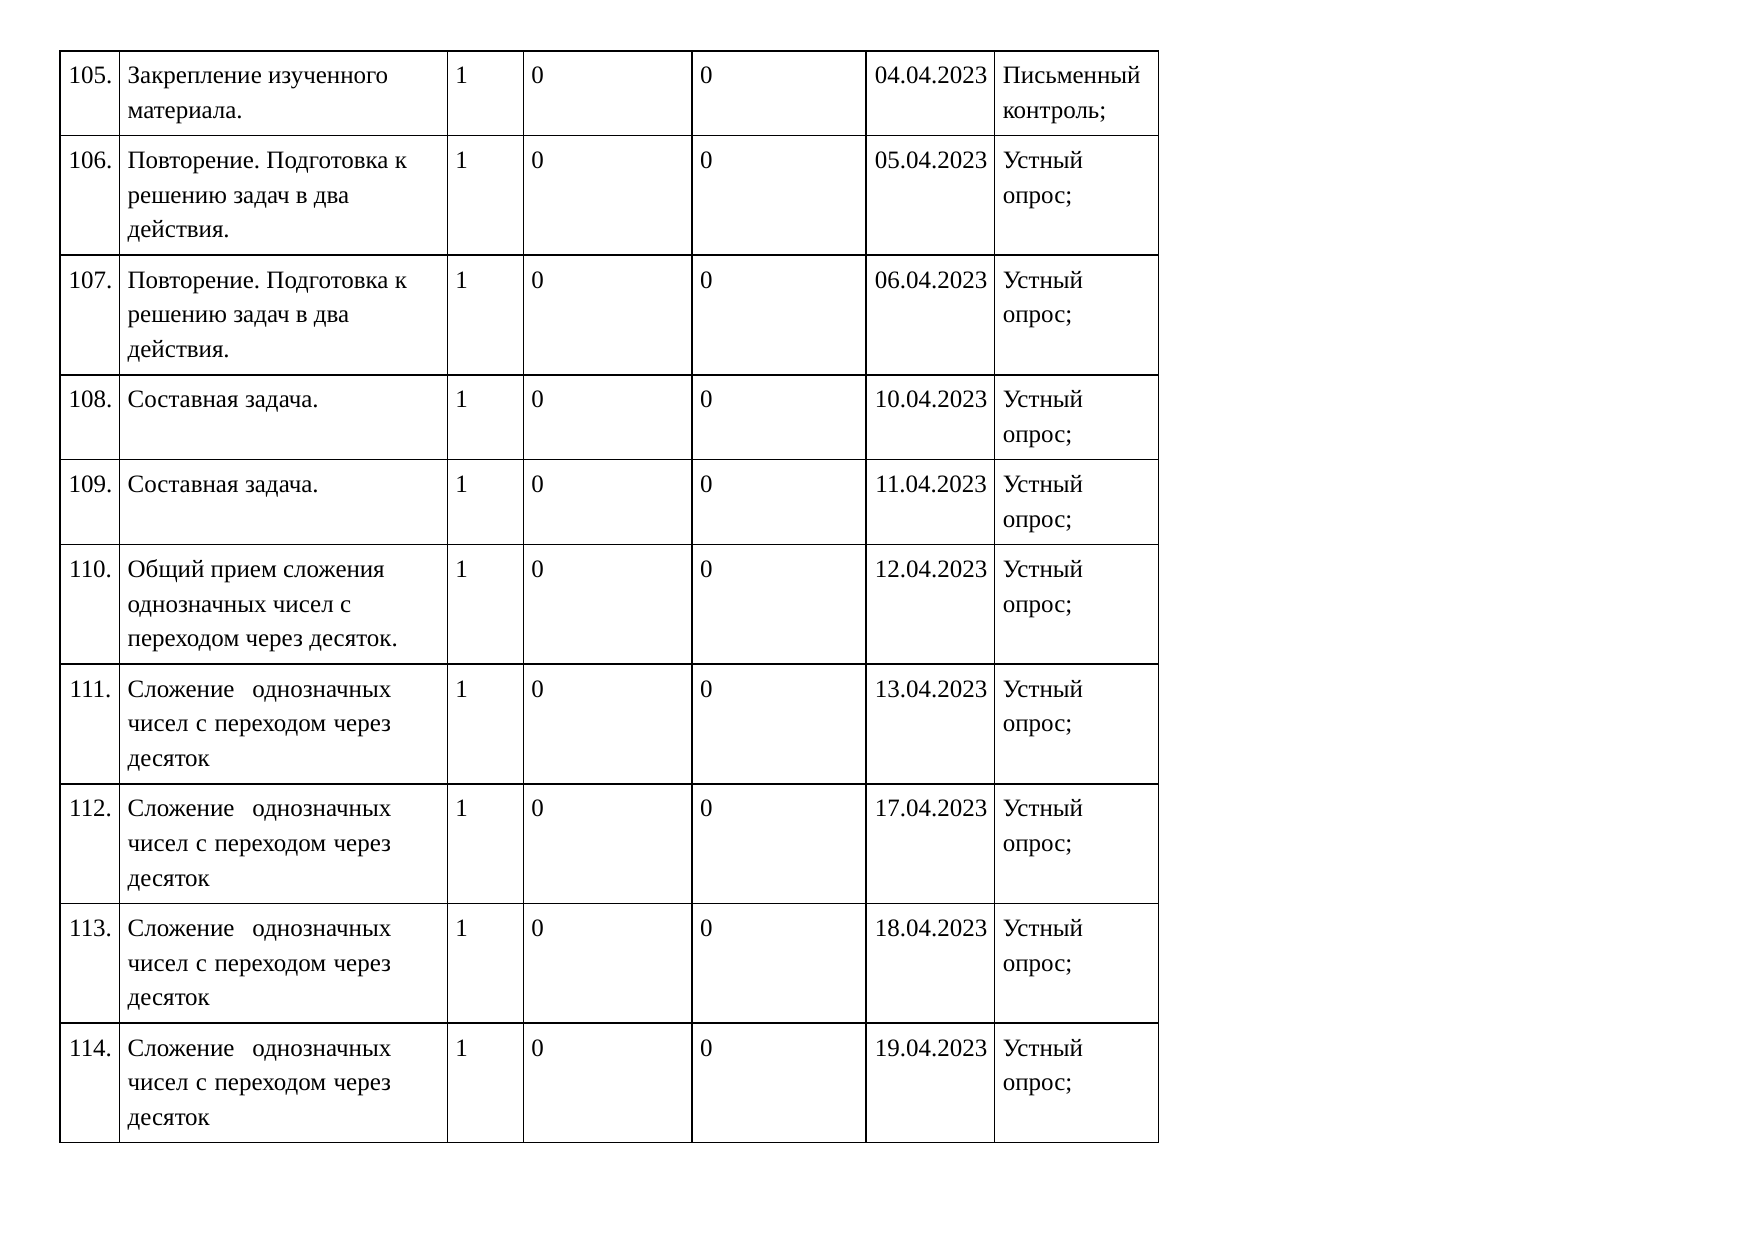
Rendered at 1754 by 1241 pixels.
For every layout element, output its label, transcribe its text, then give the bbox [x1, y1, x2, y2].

table_cell 1 [448, 665, 523, 783]
table_cell 1 [448, 904, 523, 1022]
table_cell Устный опрос; [995, 545, 1158, 663]
table_cell 107. [61, 256, 119, 374]
table_cell 0 [524, 1024, 691, 1142]
table_cell Устный опрос; [995, 460, 1158, 543]
table_cell Устный опрос; [995, 904, 1158, 1022]
table_cell Устный опрос; [995, 376, 1158, 459]
table_cell 19.04.2023 [867, 1024, 994, 1142]
table_cell Сложение однозначных чисел с переходом через десяток [120, 665, 447, 783]
table_cell Составная задача. [120, 376, 447, 459]
table_cell Устный опрос; [995, 785, 1158, 902]
table_cell 0 [524, 136, 691, 254]
table_cell Повторение. Подготовка к решению задач в два действия. [120, 136, 447, 254]
table_cell 0 [693, 665, 865, 783]
table_cell 0 [524, 52, 691, 135]
table_cell Устный опрос; [995, 256, 1158, 374]
table_cell Составная задача. [120, 460, 447, 543]
table_cell 0 [524, 376, 691, 459]
table_cell 109. [61, 460, 119, 543]
table_cell 0 [693, 256, 865, 374]
table_cell 1 [448, 1024, 523, 1142]
table_cell 0 [693, 545, 865, 663]
table_cell 114. [61, 1024, 119, 1142]
table_cell Повторение. Подготовка к решению задач в два действия. [120, 256, 447, 374]
table_cell Устный опрос; [995, 665, 1158, 783]
table_cell 105. [61, 52, 119, 135]
table_cell 05.04.2023 [867, 136, 994, 254]
table_cell 0 [524, 665, 691, 783]
table_cell 17.04.2023 [867, 785, 994, 902]
table_cell 1 [448, 460, 523, 543]
table_cell 11.04.2023 [867, 460, 994, 543]
table_cell 1 [448, 52, 523, 135]
table_cell 112. [61, 785, 119, 902]
table_cell 12.04.2023 [867, 545, 994, 663]
table_cell 0 [693, 376, 865, 459]
table_cell Общий прием сложения однозначных чисел с переходом через десяток. [120, 545, 447, 663]
table_cell 0 [693, 785, 865, 902]
table_cell 0 [693, 460, 865, 543]
table_cell 1 [448, 545, 523, 663]
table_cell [120, 1024, 447, 1142]
table_cell 1 [448, 785, 523, 902]
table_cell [995, 52, 1158, 135]
table_cell 0 [524, 460, 691, 543]
table_cell 110. [61, 545, 119, 663]
table_cell Устный опрос; [995, 1024, 1158, 1142]
table_cell 1 [448, 376, 523, 459]
table_cell 0 [693, 136, 865, 254]
table_cell 108. [61, 376, 119, 459]
table_cell 1 [448, 136, 523, 254]
table_cell 0 [693, 1024, 865, 1142]
table_cell 111. [61, 665, 119, 783]
table_cell Закрепление изученного материала. [120, 52, 447, 135]
table_cell 106. [61, 136, 119, 254]
table_cell 10.04.2023 [867, 376, 994, 459]
table_cell 1 [448, 256, 523, 374]
table_cell 0 [524, 256, 691, 374]
table_cell Сложение однозначных чисел с переходом через десяток [120, 785, 447, 902]
table_cell 113. [61, 904, 119, 1022]
table_cell 06.04.2023 [867, 256, 994, 374]
table_cell 13.04.2023 [867, 665, 994, 783]
table_cell 0 [693, 52, 865, 135]
table_cell 04.04.2023 [867, 52, 994, 135]
table_cell Устный опрос; [995, 136, 1158, 254]
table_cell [120, 904, 447, 1022]
table_cell 0 [524, 904, 691, 1022]
table_cell 0 [693, 904, 865, 1022]
table_cell 18.04.2023 [867, 904, 994, 1022]
table_cell 0 [524, 545, 691, 663]
table_cell 0 [524, 785, 691, 902]
